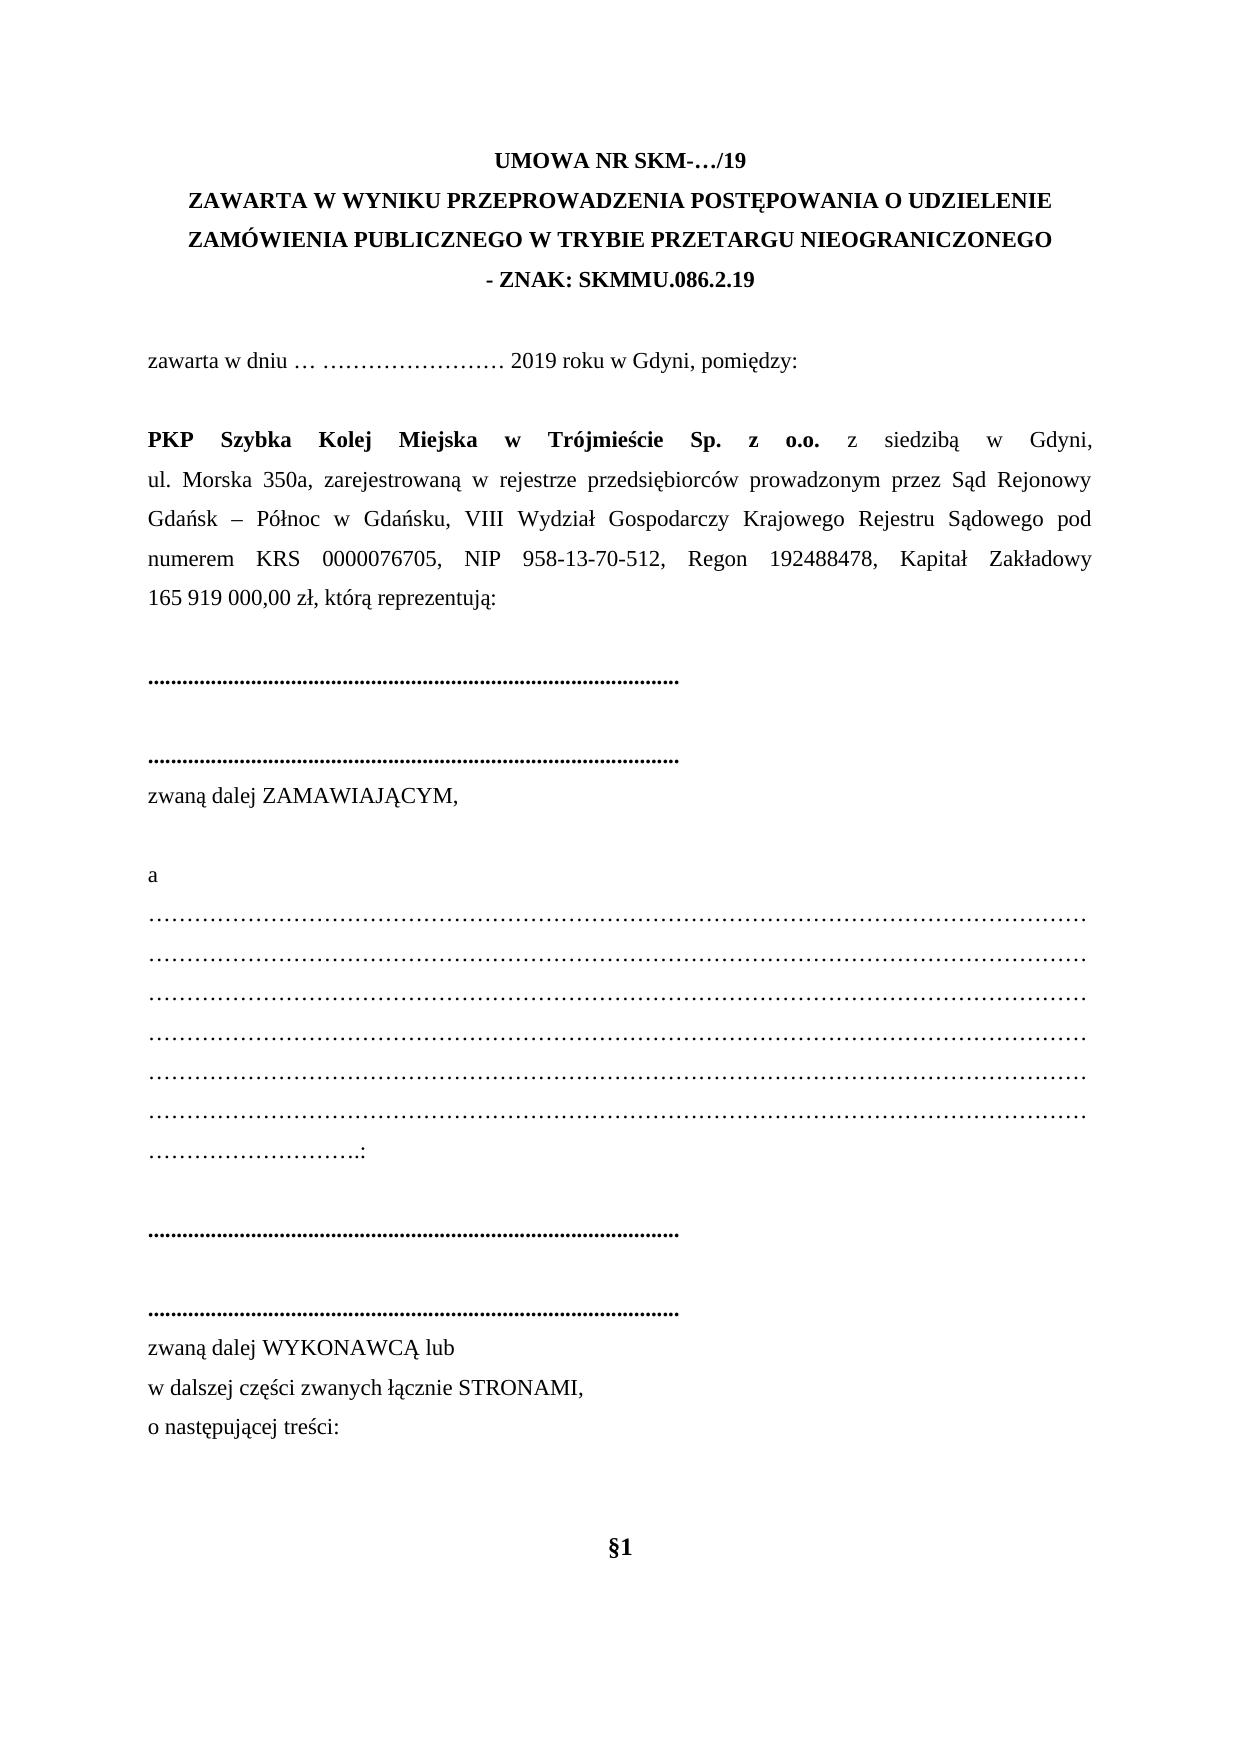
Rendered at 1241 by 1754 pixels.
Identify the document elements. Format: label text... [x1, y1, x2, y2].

text zwaną dalej WYKONAWCĄ lub [148, 1334, 1093, 1361]
text w dalszej części zwanych łącznie STRONAMI, [148, 1374, 1093, 1400]
text ............................................................................................. [148, 1216, 1093, 1242]
text a [148, 861, 1093, 887]
text zwaną dalej ZAMAWIAJĄCYM, [148, 782, 1093, 808]
text ............................................................................................. [148, 663, 1093, 690]
text PKP Szybka Kolej Miejska w Trójmieście Sp. z o.o. z siedzibą w Gdyni, ul. Morska 350a, zarejestrowaną w rejestrze przedsiębiorców prowadzonym przez Sąd Rejonowy Gdańsk – Północ w Gdańsku, VIII Wydział Gospodarczy Krajowego Rejestru Sądowego pod numerem KRS 0000076705, NIP 958-13-70-512, Regon 192488478, Kapitał Zakładowy 165 919 000,00 zł, którą reprezentują: [148, 426, 1093, 611]
text o następującej treści: [148, 1413, 1093, 1440]
text §1 [148, 1532, 1093, 1561]
text ……………………………………………………………………………………………………………………………………………………………………………………………………………………………………………………………………………………………………………………………………………………………………………………………………………………………………………………………………………………………………………………………………………………………………………………………………………………………………………………………………………………………………….: [148, 900, 1093, 1163]
text zawarta w dniu … …………………… 2019 roku w Gdyni, pomiędzy: [148, 347, 1093, 374]
text ............................................................................................. [148, 742, 1093, 769]
text UMOWA NR SKM-…/19 [148, 148, 1093, 174]
text ZAWARTA W WYNIKU PRZEPROWADZENIA POSTĘPOWANIA O UDZIELENIE ZAMÓWIENIA PUBLICZNEGO W TRYBIE PRZETARGU NIEOGRANICZONEGO - ZNAK: SKMMU.086.2.19 [148, 187, 1093, 292]
text ............................................................................................. [148, 1295, 1093, 1321]
